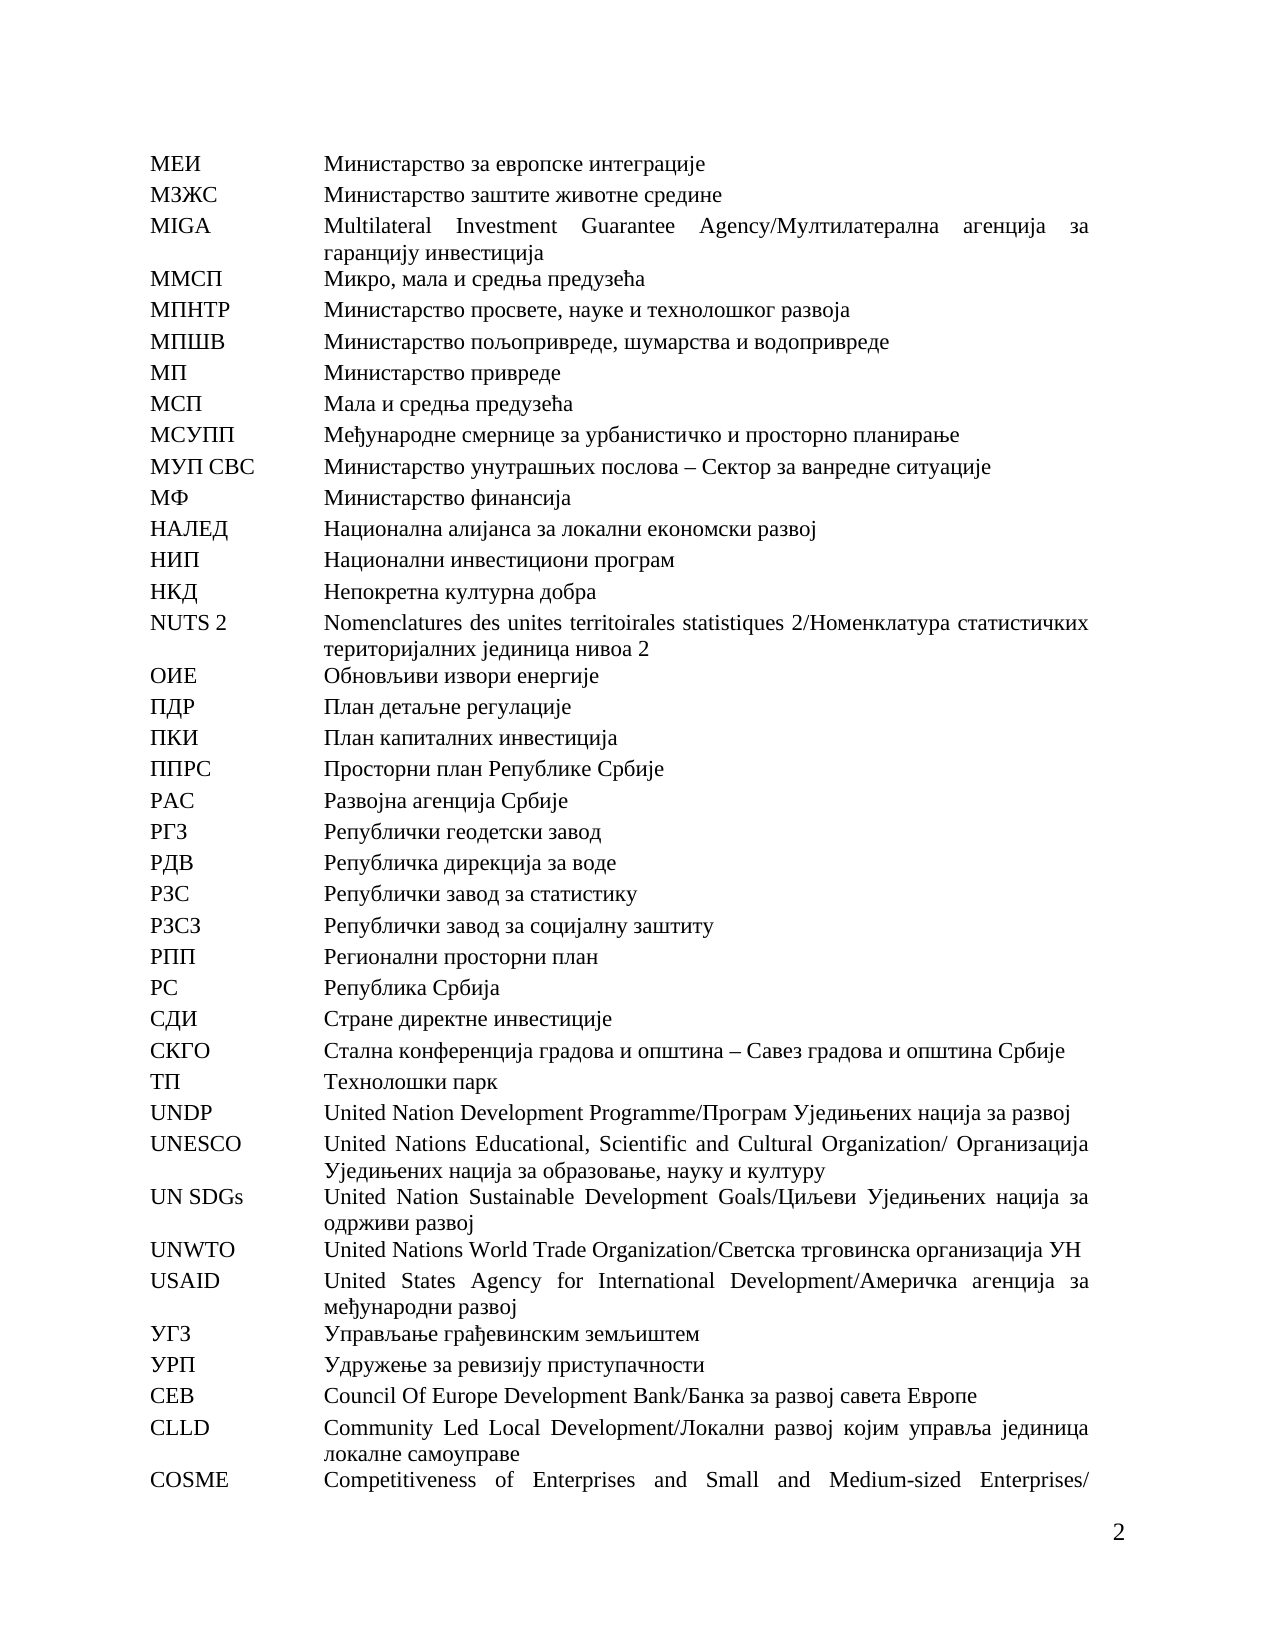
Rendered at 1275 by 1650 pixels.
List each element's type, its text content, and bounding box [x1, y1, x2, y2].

table_cell Мала и средња предузећа [313, 390, 1101, 421]
table_cell План детаљне регулације [313, 693, 1101, 724]
table_cell Регионални просторни план [313, 943, 1101, 974]
table_cell Министарство унутрашњих послова – Сектор за ванредне ситуације [313, 453, 1101, 484]
table_cell Nomenclatures des unites territoirales statistiques 2/Номенклатура статистичких територијалних јединица нивоа 2 [313, 609, 1101, 662]
table_cell UN SDGs [139, 1183, 312, 1236]
table_cell United Nations World Trade Organization/Светска трговинска организација УН [313, 1236, 1101, 1267]
table_cell ППРС [139, 755, 312, 787]
table_cell CEB [139, 1382, 312, 1413]
table_cell Републички завод за статистику [313, 880, 1101, 912]
table_cell МПШВ [139, 328, 312, 359]
table_cell Министарство за европске интеграције [313, 150, 1101, 181]
table_cell Министарство просвете, науке и технолошког развоја [313, 296, 1101, 328]
table_cell United States Agency for International Development/Америчка агенција за међународни развој [313, 1267, 1101, 1320]
table_cell NUTS 2 [139, 609, 312, 662]
table_cell Технолошки парк [313, 1068, 1101, 1099]
table_cell РГЗ [139, 818, 312, 849]
table_cell НАЛЕД [139, 515, 312, 546]
table_cell ТП [139, 1068, 312, 1099]
table_cell Community Led Local Development/Локални развој којим управља јединица локалне самоуправе [313, 1414, 1101, 1466]
table_cell ПДР [139, 693, 312, 724]
table_cell МПНТР [139, 296, 312, 328]
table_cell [313, 1466, 1101, 1497]
table_cell ПКИ [139, 724, 312, 755]
table_cell УГЗ [139, 1320, 312, 1351]
table_cell ОИЕ [139, 662, 312, 693]
table_cell United Nation Sustainable Development Goals/Циљеви Уједињених нација за одрживи развој [313, 1183, 1101, 1236]
table_cell UNESCO [139, 1130, 312, 1183]
table_cell Министарство привреде [313, 359, 1101, 390]
table_cell Микро, мала и средња предузећа [313, 265, 1101, 296]
table_cell Република Србија [313, 974, 1101, 1005]
table_cell MIGA [139, 213, 312, 265]
table_cell Просторни план Републике Србије [313, 755, 1101, 787]
table_cell Обновљиви извори енергије [313, 662, 1101, 693]
table_cell Стране директне инвестиције [313, 1005, 1101, 1037]
table_cell Републичка дирекција за воде [313, 849, 1101, 880]
table_cell УРП [139, 1351, 312, 1382]
table_cell UNWТО [139, 1236, 312, 1267]
table_cell COSME [139, 1466, 312, 1497]
table_cell ММСП [139, 265, 312, 296]
table_cell План капиталних инвестиција [313, 724, 1101, 755]
table_cell Национални инвестициони програм [313, 546, 1101, 578]
table_cell CLLD [139, 1414, 312, 1466]
table_cell Управљање грађевинским земљиштем [313, 1320, 1101, 1351]
table_cell Стална конференција градова и општина – Савез градова и општина Србије [313, 1037, 1101, 1068]
table_cell МУП СВС [139, 453, 312, 484]
table_cell Multilateral Investment Guarantee Agency/Мултилатерална агенција за гаранцију инвестиција [313, 213, 1101, 265]
table_cell НКД [139, 578, 312, 609]
table_cell Републички завод за социјалну заштиту [313, 912, 1101, 943]
table_cell СДИ [139, 1005, 312, 1037]
table_cell РПП [139, 943, 312, 974]
table_cell USAID [139, 1267, 312, 1320]
table_cell МСП [139, 390, 312, 421]
table_cell МЕИ [139, 150, 312, 181]
table_cell РЗСЗ [139, 912, 312, 943]
table_cell Министарство финансија [313, 484, 1101, 515]
table_cell Непокретна културна добра [313, 578, 1101, 609]
table_cell Развојна агенција Србије [313, 787, 1101, 818]
table_cell United Nations Educational, Scientific and Cultural Organization/ Организација Уједињених нација за образовање, науку и културу [313, 1130, 1101, 1183]
table_cell Национална алијанса за локални економски развој [313, 515, 1101, 546]
table_cell РДВ [139, 849, 312, 880]
table_cell Министарство заштите животне средине [313, 181, 1101, 212]
table_cell Council Of Europe Development Bank/Банка за развој савета Eвропе [313, 1382, 1101, 1413]
table_cell РЗС [139, 880, 312, 912]
table_cell Удружење за ревизију приступачности [313, 1351, 1101, 1382]
table_cell United Nation Development Programme/Програм Уједињених нација за развој [313, 1099, 1101, 1130]
table_cell Међународне смернице за урбанистичко и просторно планирање [313, 421, 1101, 453]
table_cell МЗЖС [139, 181, 312, 212]
table_cell СКГО [139, 1037, 312, 1068]
table_cell МСУПП [139, 421, 312, 453]
table_cell Републички геодетски завод [313, 818, 1101, 849]
table_cell Министарство пољопривреде, шумарства и водопривреде [313, 328, 1101, 359]
table_cell МФ [139, 484, 312, 515]
table_cell РАС [139, 787, 312, 818]
table_cell НИП [139, 546, 312, 578]
table_cell МП [139, 359, 312, 390]
table_cell РС [139, 974, 312, 1005]
table_cell UNDP [139, 1099, 312, 1130]
